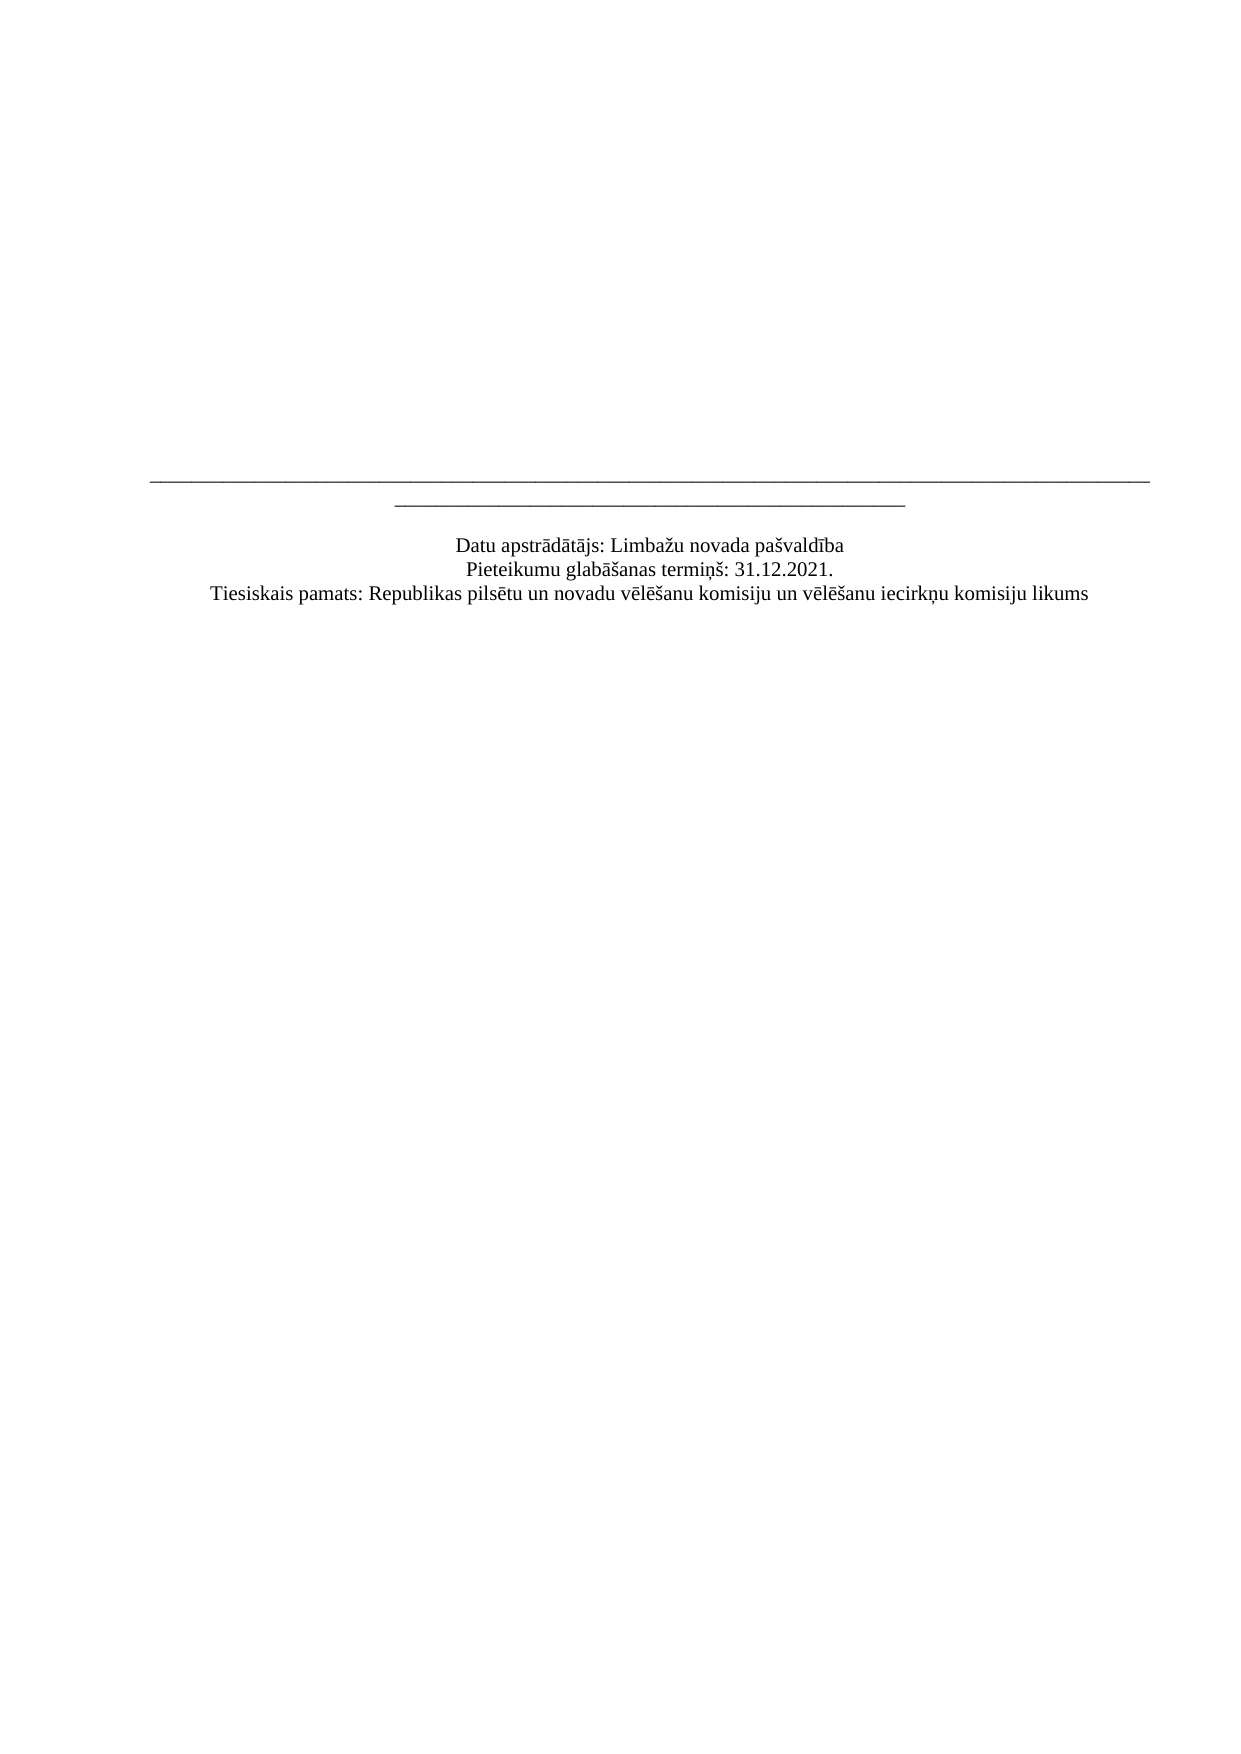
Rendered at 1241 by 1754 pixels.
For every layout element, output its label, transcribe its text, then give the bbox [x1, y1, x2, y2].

text Datu apstrādātājs: Limbažu novada pašvaldība [148, 533, 1152, 557]
title Tiesiskais pamats: Republikas pilsētu un novadu vēlēšanu komisiju un vēlēšanu iecirkņu komisiju likums [148, 581, 1152, 605]
text _________________________________________________________________________________________________________________________________________________ [148, 461, 1152, 509]
text Pieteikumu glabāšanas termiņš: 31.12.2021. [148, 557, 1152, 581]
